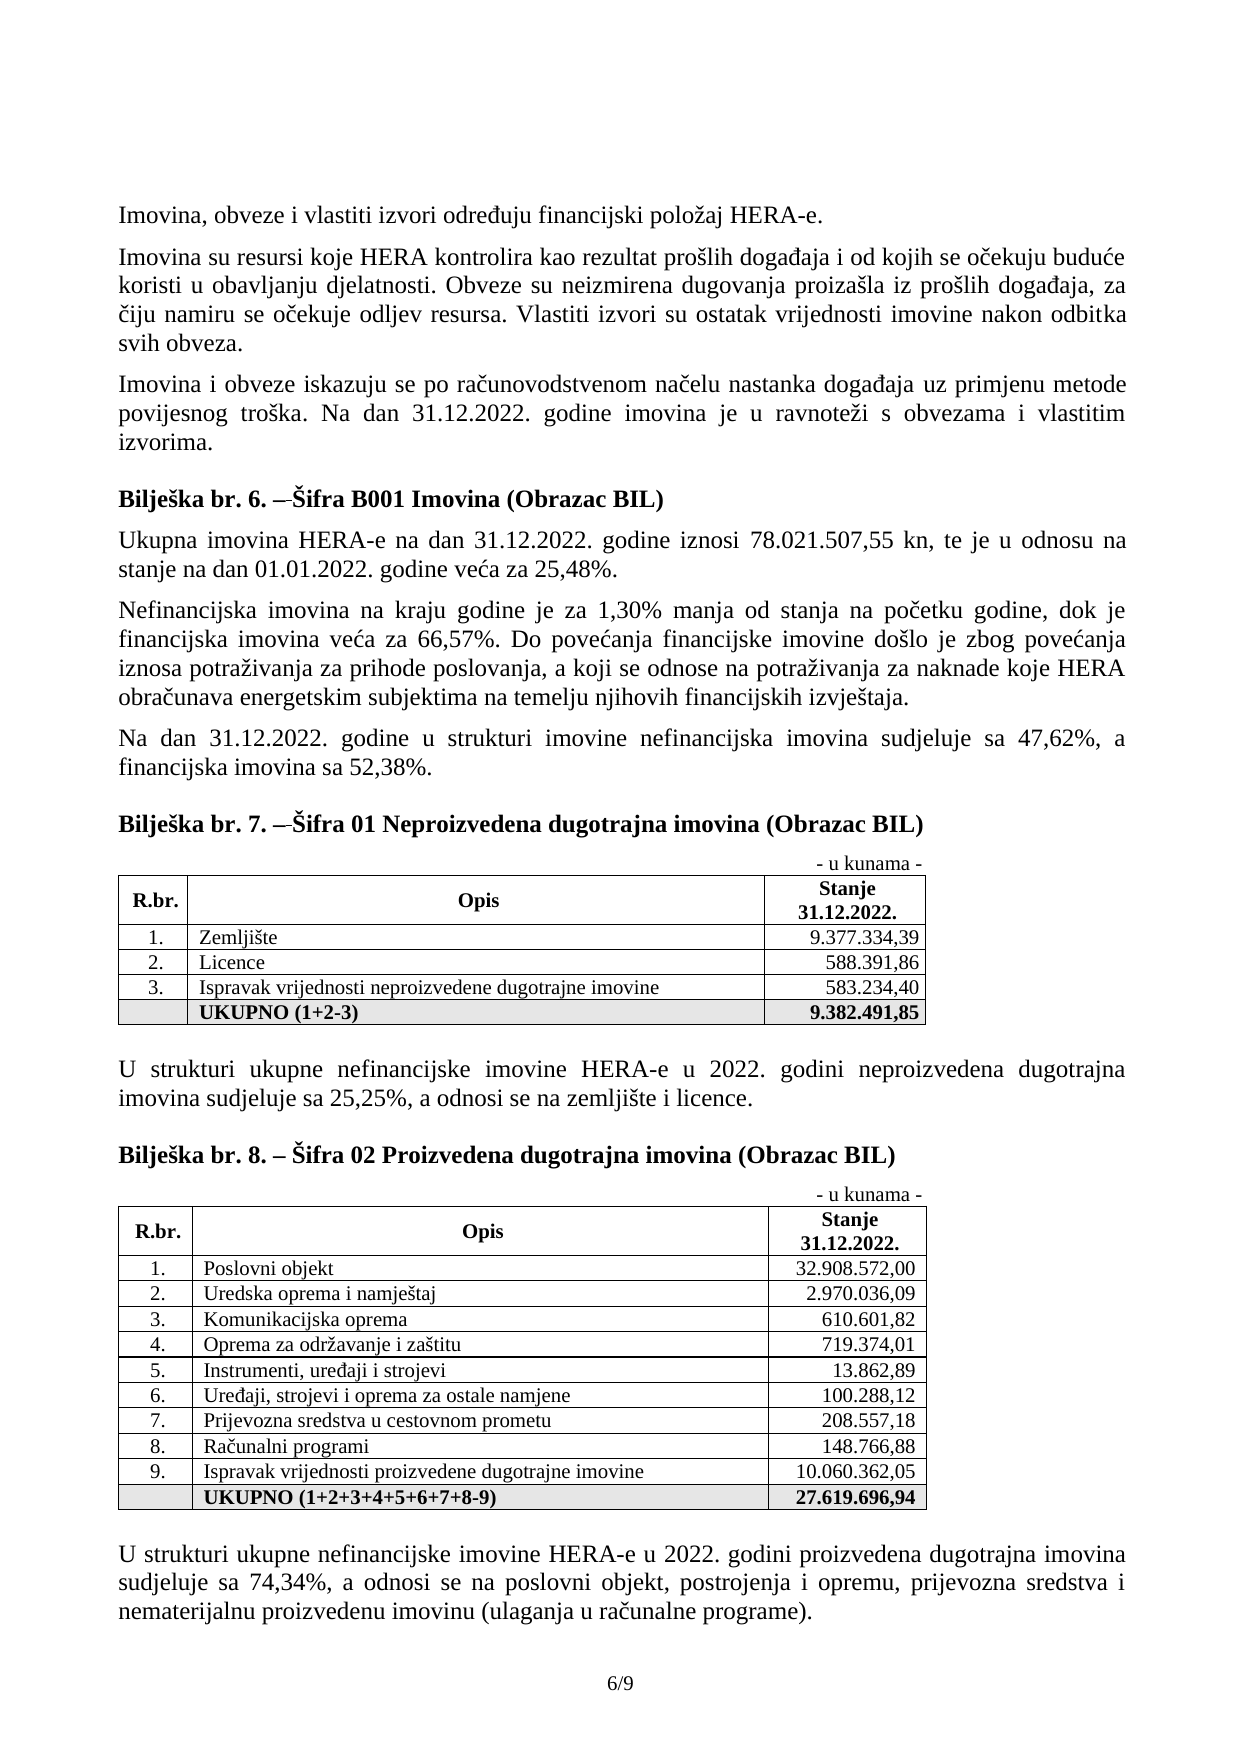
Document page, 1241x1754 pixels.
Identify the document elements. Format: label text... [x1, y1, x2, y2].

table_cell Uredska oprema i namještaj [193, 1281, 768, 1306]
table_cell 9. [119, 1459, 192, 1483]
table_cell UKUPNO (1+2-3) [188, 1000, 764, 1024]
table_header R.br. [119, 876, 187, 924]
table_cell Računalni programi [193, 1434, 768, 1458]
table_cell Zemljište [188, 925, 764, 949]
table_cell 610.601,82 [769, 1307, 926, 1331]
table_cell 208.557,18 [769, 1408, 926, 1433]
table_cell 100.288,12 [769, 1383, 926, 1407]
table_cell 1. [119, 925, 187, 949]
table_cell 1. [119, 1256, 192, 1280]
table_cell [119, 1000, 187, 1024]
table_cell [119, 1485, 192, 1509]
text Nefinancijska imovina na kraju godine je za 1,30% manja od stanja na početku godine, dok je financijska imovina veća za 66,57%. Do povećanja financijske imovine došlo je zbog povećanja iznosa potraživanja za prihode poslovanja, a koji se odnose na potraživanja za naknade koje HERA obračunava energetskim subjektima na temelju njihovih financijskih izvještaja. [118, 596, 1127, 711]
table_header Stanje 31.12.2022. [769, 1207, 926, 1255]
text Bilješka br. 7. – Šifra 01 Neproizvedena dugotrajna imovina (Obrazac BIL) [118, 809, 1127, 838]
table_cell 588.391,86 [765, 950, 925, 974]
table_cell 719.374,01 [769, 1332, 926, 1356]
table_cell 7. [119, 1408, 192, 1433]
table_header Opis [188, 876, 764, 924]
text Bilješka br. 6. – Šifra B001 Imovina (Obrazac BIL) [118, 484, 1122, 513]
text U strukturi ukupne nefinancijske imovine HERA-e u 2022. godini proizvedena dugotrajna imovina sudjeluje sa 74,34%, a odnosi se na poslovni objekt, postrojenja i opremu, prijevozna sredstva i nematerijalnu proizvedenu imovinu (ulaganja u računalne programe). [118, 1539, 1127, 1625]
table_cell Poslovni objekt [193, 1256, 768, 1280]
table_cell Komunikacijska oprema [193, 1307, 768, 1331]
table_cell Instrumenti, uređaji i strojevi [193, 1358, 768, 1382]
table_cell Ispravak vrijednosti proizvedene dugotrajne imovine [193, 1459, 768, 1483]
table_cell 10.060.362,05 [769, 1459, 926, 1483]
table_cell 2. [119, 950, 187, 974]
table_cell Prijevozna sredstva u cestovnom prometu [193, 1408, 768, 1433]
table_header Opis [193, 1207, 768, 1255]
table_cell 2.970.036,09 [769, 1281, 926, 1306]
table_cell 3. [119, 975, 187, 999]
table_cell 9.382.491,85 [765, 1000, 925, 1024]
table_cell Oprema za održavanje i zaštitu [193, 1332, 768, 1356]
table_cell 583.234,40 [765, 975, 925, 999]
table_cell Ispravak vrijednosti neproizvedene dugotrajne imovine [188, 975, 764, 999]
text - u kunama - [118, 851, 1127, 875]
table_cell 4. [119, 1332, 192, 1356]
table_cell 8. [119, 1434, 192, 1458]
text Imovina, obveze i vlastiti izvori određuju financijski položaj HERA-e. [118, 201, 1127, 229]
text Ukupna imovina HERA-e na dan 31.12.2022. godine iznosi 78.021.507,55 kn, te je u odnosu na stanje na dan 01.01.2022. godine veća za 25,48%. [118, 526, 1127, 583]
table_cell 32.908.572,00 [769, 1256, 926, 1280]
text Bilješka br. 8. – Šifra 02 Proizvedena dugotrajna imovina (Obrazac BIL) [118, 1140, 1127, 1169]
text Imovina su resursi koje HERA kontrolira kao rezultat prošlih događaja i od kojih se očekuju buduće koristi u obavljanju djelatnosti. Obveze su neizmirena dugovanja proizašla iz prošlih događaja, za čiju namiru se očekuje odljev resursa. Vlastiti izvori su ostatak vrijednosti imovine nakon odbitka svih obveza. [118, 242, 1127, 357]
table_header R.br. [119, 1207, 192, 1255]
text - u kunama - [118, 1182, 1127, 1206]
table_cell 27.619.696,94 [769, 1485, 926, 1509]
table_cell UKUPNO (1+2+3+4+5+6+7+8-9) [193, 1485, 768, 1509]
table_cell 148.766,88 [769, 1434, 926, 1458]
table_cell Licence [188, 950, 764, 974]
text Imovina i obveze iskazuju se po računovodstvenom načelu nastanka događaja uz primjenu metode povijesnog troška. Na dan 31.12.2022. godine imovina je u ravnoteži s obvezama i vlastitim izvorima. [118, 369, 1127, 456]
table_header Stanje 31.12.2022. [765, 876, 925, 924]
table_cell 13.862,89 [769, 1358, 926, 1382]
table_cell 3. [119, 1307, 192, 1331]
table_cell 6. [119, 1383, 192, 1407]
text Na dan 31.12.2022. godine u strukturi imovine nefinancijska imovina sudjeluje sa 47,62%, a financijska imovina sa 52,38%. [118, 723, 1127, 781]
table_cell 5. [119, 1358, 192, 1382]
table_cell 9.377.334,39 [765, 925, 925, 949]
table_cell Uređaji, strojevi i oprema za ostale namjene [193, 1383, 768, 1407]
text U strukturi ukupne nefinancijske imovine HERA-e u 2022. godini neproizvedena dugotrajna imovina sudjeluje sa 25,25%, a odnosi se na zemljište i licence. [118, 1054, 1127, 1112]
table_cell 2. [119, 1281, 192, 1306]
